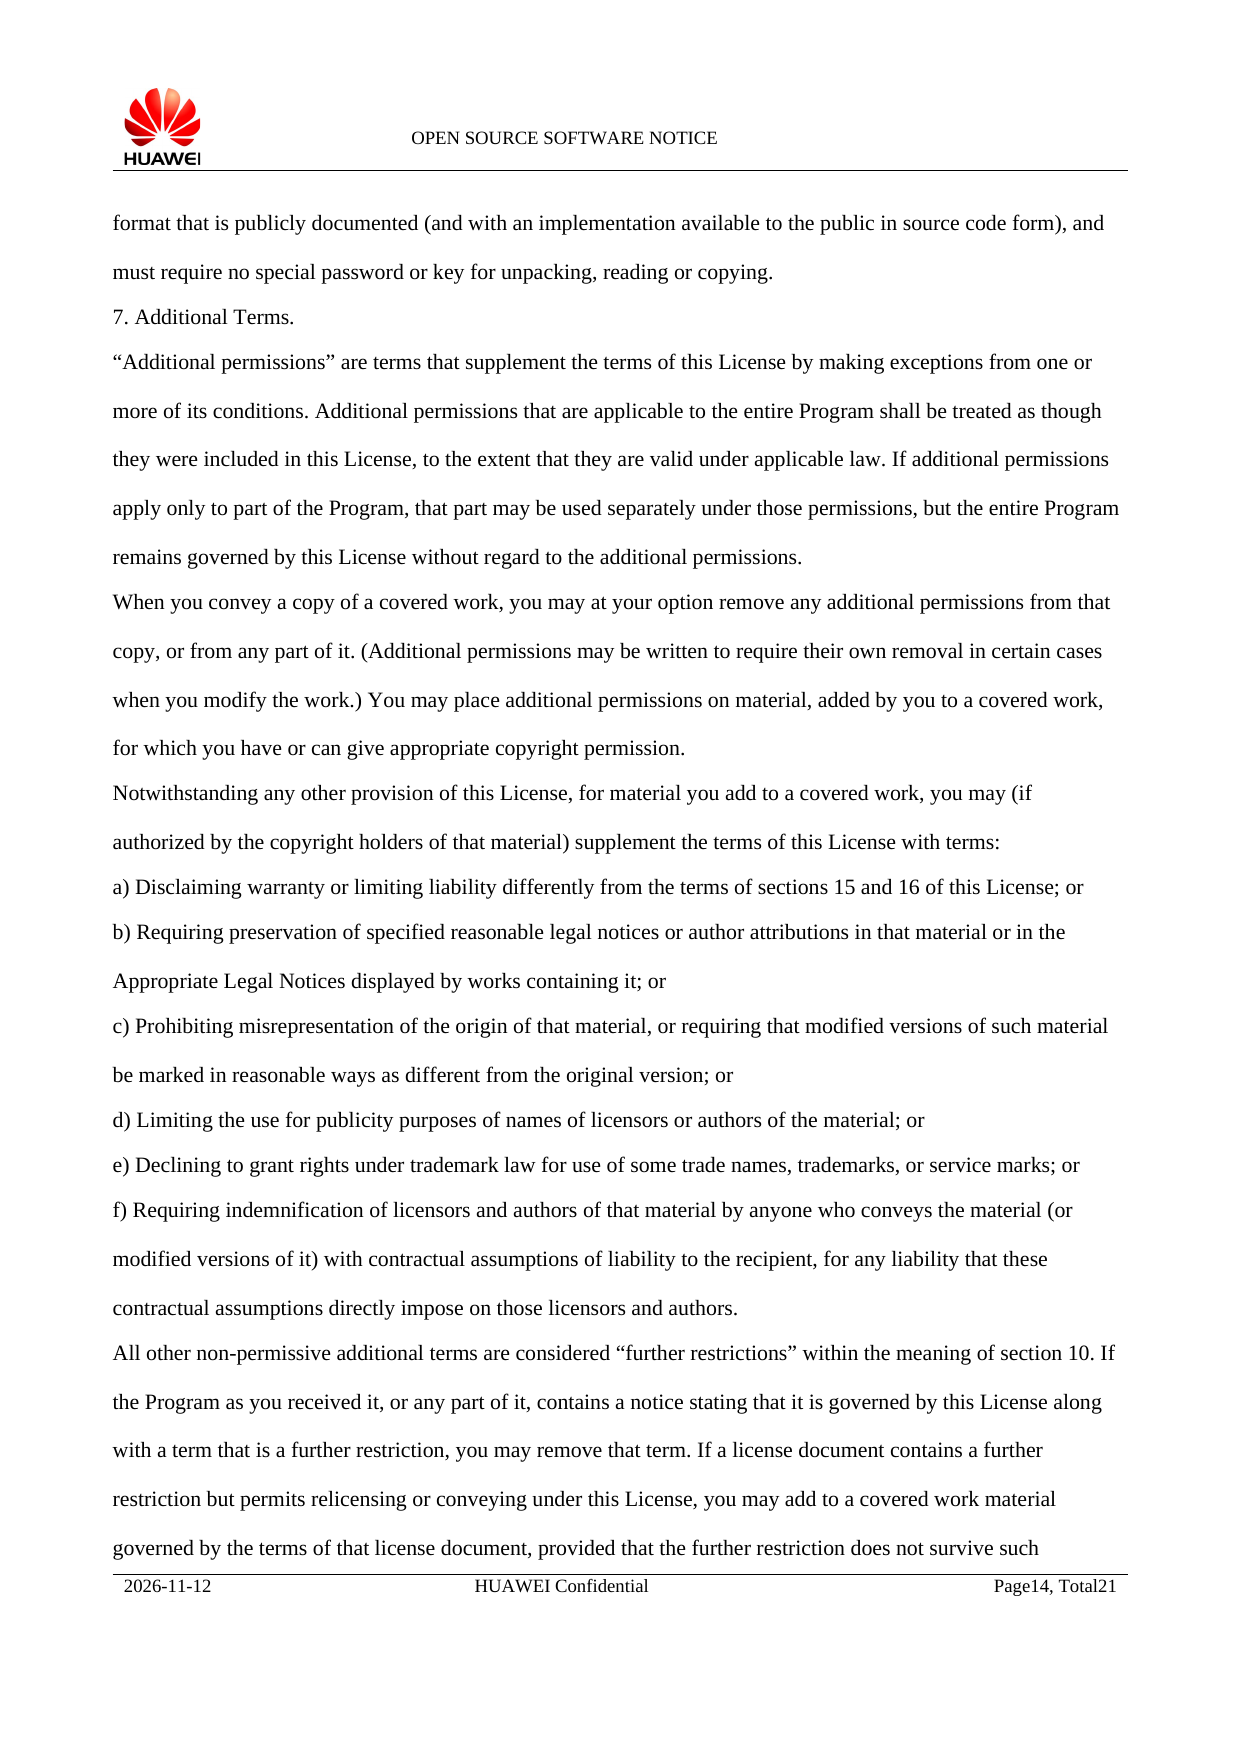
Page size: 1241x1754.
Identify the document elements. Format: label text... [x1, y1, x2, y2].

text c) Prohibiting misrepresentation of the origin of that material, or requiring that modified versions of such material be marked in reasonable ways as different from the original version; or [112, 1009, 1128, 1091]
text “Additional permissions” are terms that supplement the terms of this License by making exceptions from one or more of its conditions. Additional permissions that are applicable to the entire Program shall be treated as though they were included in this License, to the extent that they are valid under applicable law. If additional permissions apply only to part of the Program, that part may be used separately under those permissions, but the entire Program remains governed by this License without regard to the additional permissions. [112, 345, 1128, 573]
text Notwithstanding any other provision of this License, for material you add to a covered work, you may (if authorized by the copyright holders of that material) supplement the terms of this License with terms: [112, 777, 1128, 858]
text b) Requiring preservation of specified reasonable legal notices or author attributions in that material or in the Appropriate Legal Notices displayed by works containing it; or [112, 916, 1128, 997]
text 7. Additional Terms. [112, 300, 1128, 333]
text a) Disclaiming warranty or limiting liability differently from the terms of sections 15 and 16 of this License; or [112, 871, 1128, 903]
text f) Requiring indemnification of licensors and authors of that material by anyone who conveys the material (or modified versions of it) with contractual assumptions of liability to the recipient, for any liability that these contractual assumptions directly impose on those licensors and authors. [112, 1194, 1128, 1324]
picture [124, 88, 201, 165]
text d) Limiting the use for publicity purposes of names of licensors or authors of the material; or [112, 1103, 1128, 1136]
text e) Declining to grant rights under trademark law for use of some trade names, trademarks, or service marks; or [112, 1148, 1128, 1181]
text When you convey a copy of a covered work, you may at your option remove any additional permissions from that copy, or from any part of it. (Additional permissions may be written to require their own removal in certain cases when you modify the work.) You may place additional permissions on material, added by you to a covered work, for which you have or can give appropriate copyright permission. [112, 585, 1128, 764]
